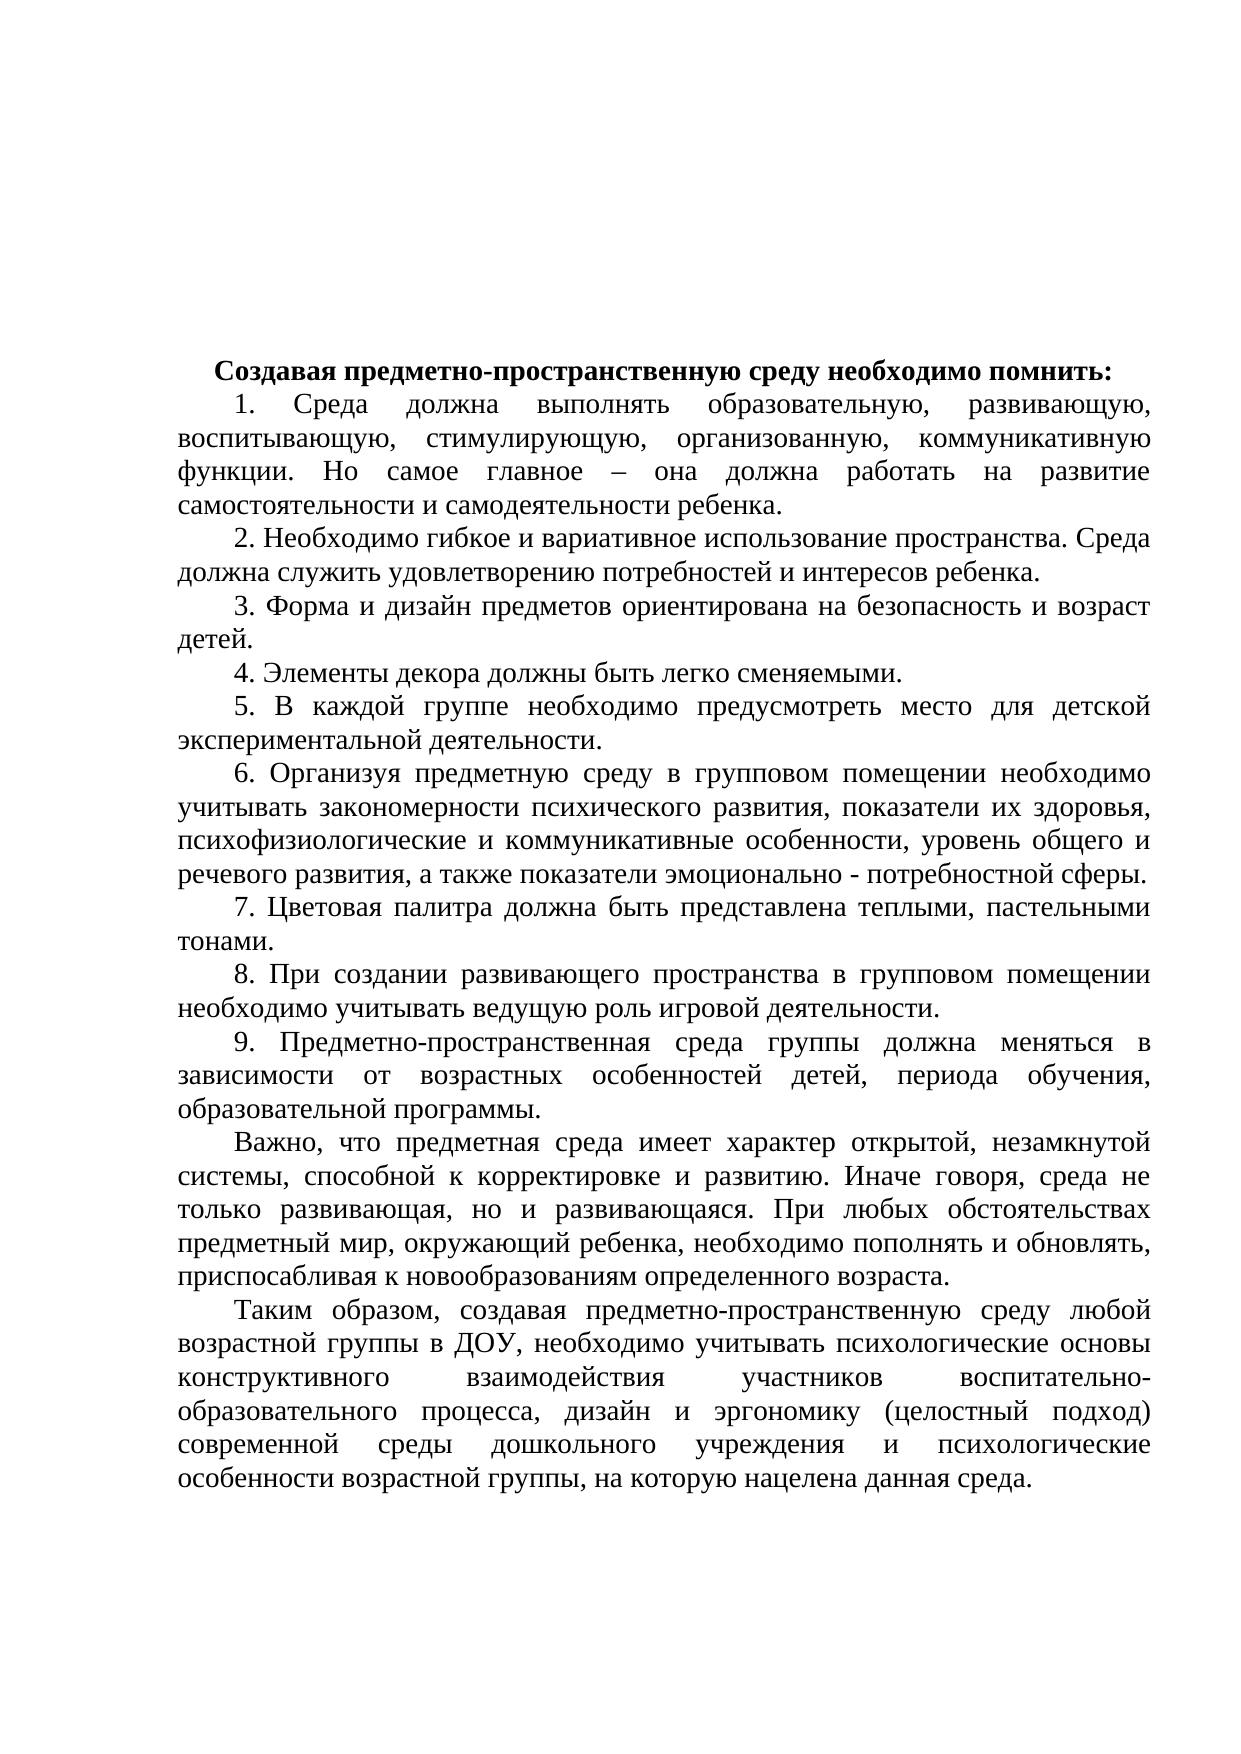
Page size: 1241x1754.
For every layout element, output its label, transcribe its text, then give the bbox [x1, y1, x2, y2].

text Таким образом, создавая предметно-пространственную среду любой возрастной группы в ДОУ, необходимо учитывать психологические основы конструктивного взаимодействия участников воспитательно-образовательного процесса, дизайн и эргономику (целостный подход) современной среды дошкольного учреждения и психологические особенности возрастной группы, на которую нацелена данная среда. [177, 1292, 1152, 1493]
text 8. При создании развивающего пространства в групповом помещении необходимо учитывать ведущую роль игровой деятельности. [177, 957, 1152, 1024]
text 4. Элементы декора должны быть легко сменяемыми. [177, 655, 1152, 688]
text 1. Среда должна выполнять образовательную, развивающую, воспитывающую, стимулирующую, организованную, коммуникативную функции. Но самое главное – она должна работать на развитие самостоятельности и самодеятельности ребенка. [177, 386, 1152, 521]
text Создавая предметно-пространственную среду необходимо помнить: [177, 353, 1152, 386]
text 2. Необходимо гибкое и вариативное использование пространства. Среда должна служить удовлетворению потребностей и интересов ребенка. [177, 521, 1152, 588]
text 3. Форма и дизайн предметов ориентирована на безопасность и возраст детей. [177, 588, 1152, 655]
text 9. Предметно-пространственная среда группы должна меняться в зависимости от возрастных особенностей детей, периода обучения, образовательной программы. [177, 1024, 1152, 1124]
text 6. Организуя предметную среду в групповом помещении необходимо учитывать закономерности психического развития, показатели их здоровья, психофизиологические и коммуникативные особенности, уровень общего и речевого развития, а также показатели эмоционально - потребностной сферы. [177, 755, 1152, 889]
text Важно, что предметная среда имеет характер открытой, незамкнутой системы, способной к корректировке и развитию. Иначе говоря, среда не только развивающая, но и развивающаяся. При любых обстоятельствах предметный мир, окружающий ребенка, необходимо пополнять и обновлять, приспосабливая к новообразованиям определенного возраста. [177, 1124, 1152, 1292]
text 5. В каждой группе необходимо предусмотреть место для детской экспериментальной деятельности. [177, 688, 1152, 755]
text 7. Цветовая палитра должна быть представлена теплыми, пастельными тонами. [177, 889, 1152, 957]
